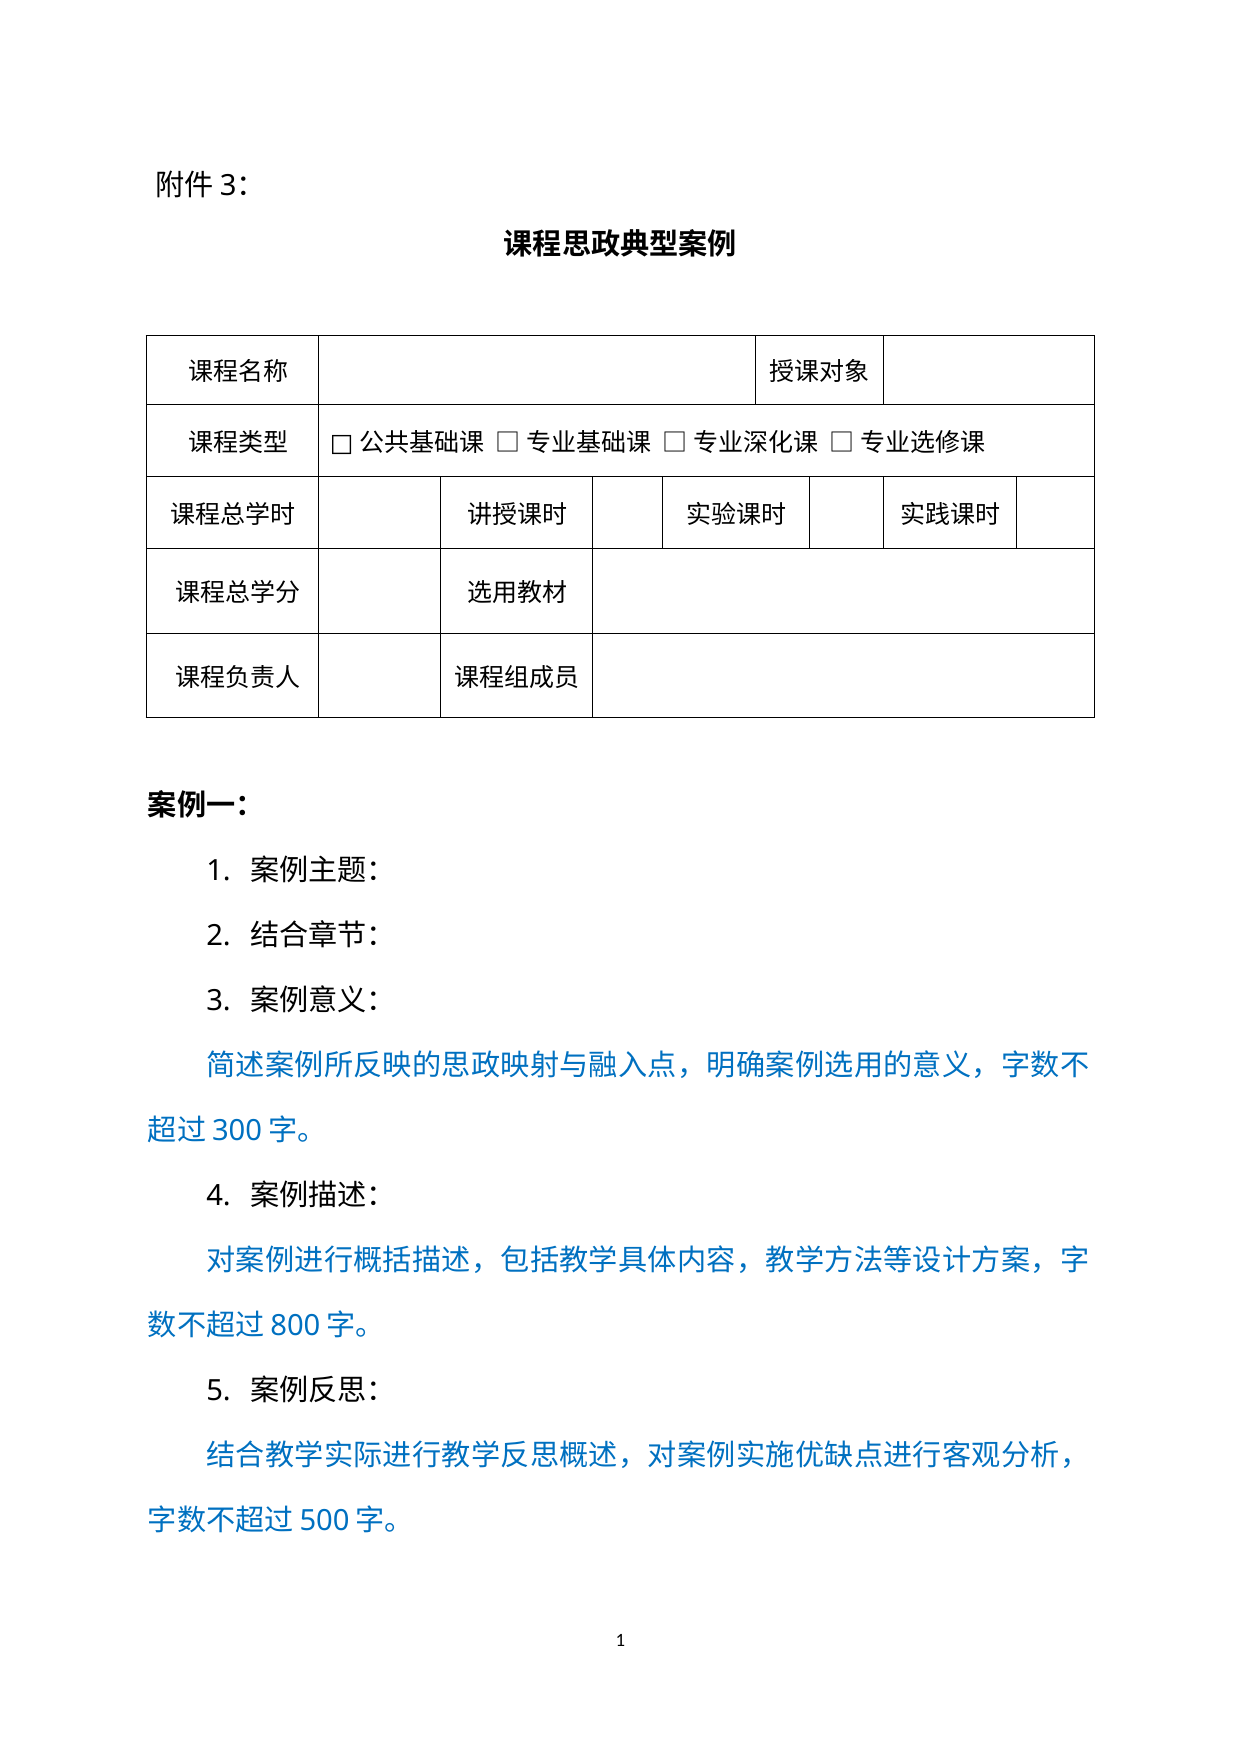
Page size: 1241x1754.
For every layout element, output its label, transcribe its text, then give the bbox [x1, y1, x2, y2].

list 案例描述： [206, 1160, 1092, 1225]
text 课程思政典型案例 [148, 221, 1092, 263]
table_header [884, 336, 1094, 404]
table_header 授课对象 [756, 336, 883, 404]
text 对案例进行概括描述，包括教学具体内容，教学方法等设计方案，字数不超过800字。 [148, 1225, 1092, 1355]
text 结合教学实际进行教学反思概述，对案例实施优缺点进行客观分析，字数不超过500字。 [148, 1420, 1092, 1550]
text 案例一： [148, 770, 1092, 835]
table_cell [593, 634, 1094, 717]
table_cell 实验课时 [663, 477, 809, 548]
table_cell 课程类型 [147, 405, 318, 476]
table_cell 实践课时 [884, 477, 1016, 548]
text 附件3： [148, 162, 1092, 204]
table_cell 课程负责人 [147, 634, 318, 717]
table_cell 课程组成员 [441, 634, 592, 717]
table_cell 选用教材 [441, 549, 592, 633]
list 结合章节： [206, 900, 1092, 965]
table_header [319, 336, 755, 404]
table_cell [1017, 477, 1094, 548]
table_cell [810, 477, 883, 548]
table_cell [593, 477, 662, 548]
table_header 课程名称 [147, 336, 318, 404]
table_cell [593, 549, 1094, 633]
list 案例主题： [206, 835, 1092, 900]
table_cell □ 公共基础课 □ 专业基础课 □ 专业深化课 □ 专业选修课 [319, 405, 1094, 476]
table_cell 课程总学时 [147, 477, 318, 548]
table_cell [319, 634, 440, 717]
table_cell 课程总学分 [147, 549, 318, 633]
list 案例意义： [206, 965, 1092, 1030]
text 简述案例所反映的思政映射与融入点，明确案例选用的意义，字数不超过300字。 [148, 1030, 1092, 1160]
list 案例反思： [206, 1355, 1092, 1420]
table_cell [319, 477, 440, 548]
table_cell [319, 549, 440, 633]
table_cell 讲授课时 [441, 477, 592, 548]
